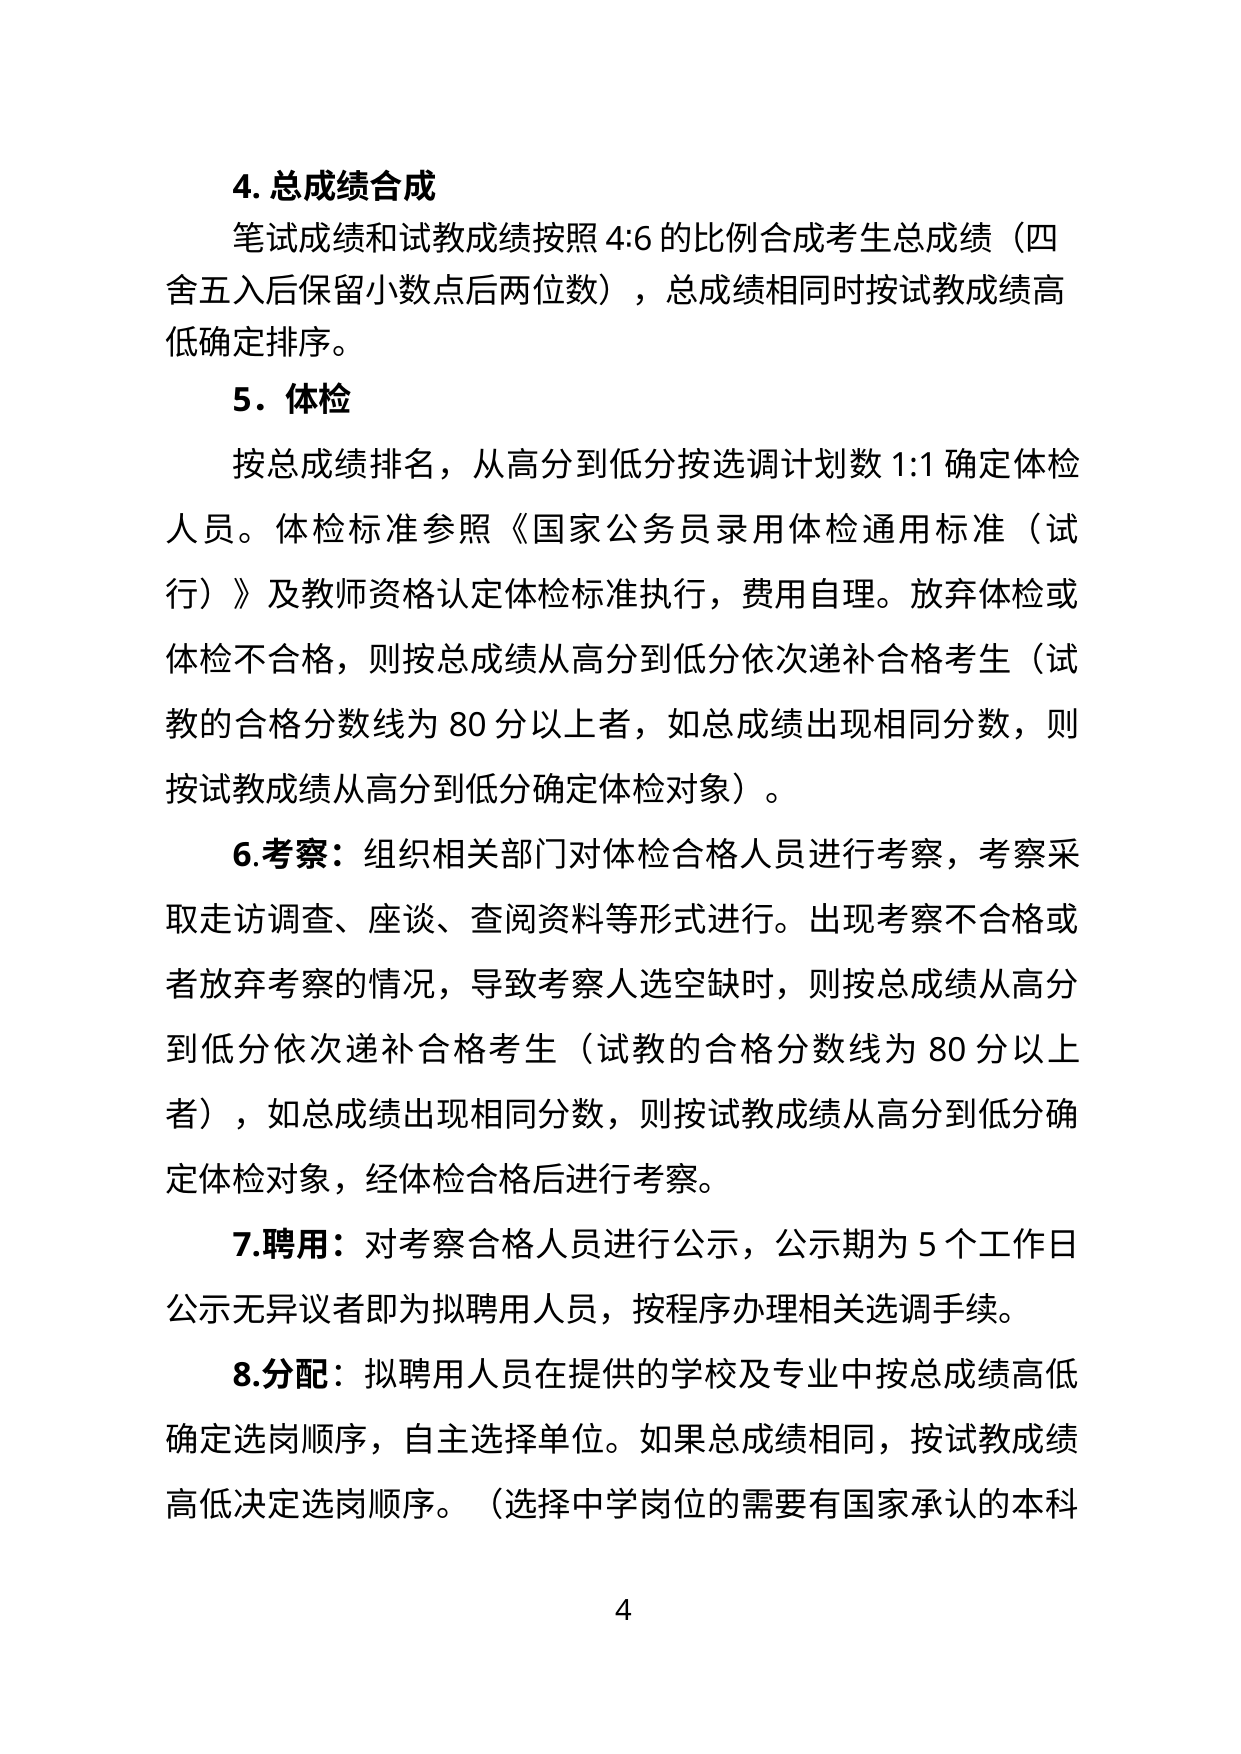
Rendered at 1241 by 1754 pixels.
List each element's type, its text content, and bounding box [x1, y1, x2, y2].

text 7.聘用：对考察合格人员进行公示，公示期为5个工作日。公示无异议者即为拟聘用人员，按程序办理相关选调手续。 [165, 1210, 1081, 1340]
text 笔试成绩和试教成绩按照4∶6的比例合成考生总成绩（四舍五入后保留小数点后两位数），总成绩相同时按试教成绩高低确定排序。 [165, 208, 1081, 365]
text 6.考察：组织相关部门对体检合格人员进行考察，考察采取走访调查、座谈、查阅资料等形式进行。出现考察不合格或者放弃考察的情况，导致考察人选空缺时，则按总成绩从高分到低分依次递补合格考生（试教的合格分数线为80分以上者），如总成绩出现相同分数，则按试教成绩从高分到低分确定体检对象，经体检合格后进行考察。 [165, 820, 1081, 1210]
text 5．体检 [165, 365, 1081, 430]
text 4. 总成绩合成 [165, 156, 1081, 208]
text 按总成绩排名，从高分到低分按选调计划数1:1确定体检人员。体检标准参照《国家公务员录用体检通用标准（试行）》及教师资格认定体检标准执行，费用自理。放弃体检或体检不合格，则按总成绩从高分到低分依次递补合格考生（试教的合格分数线为80分以上者，如总成绩出现相同分数，则按试教成绩从高分到低分确定体检对象）。 [165, 430, 1081, 820]
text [165, 1340, 1081, 1535]
